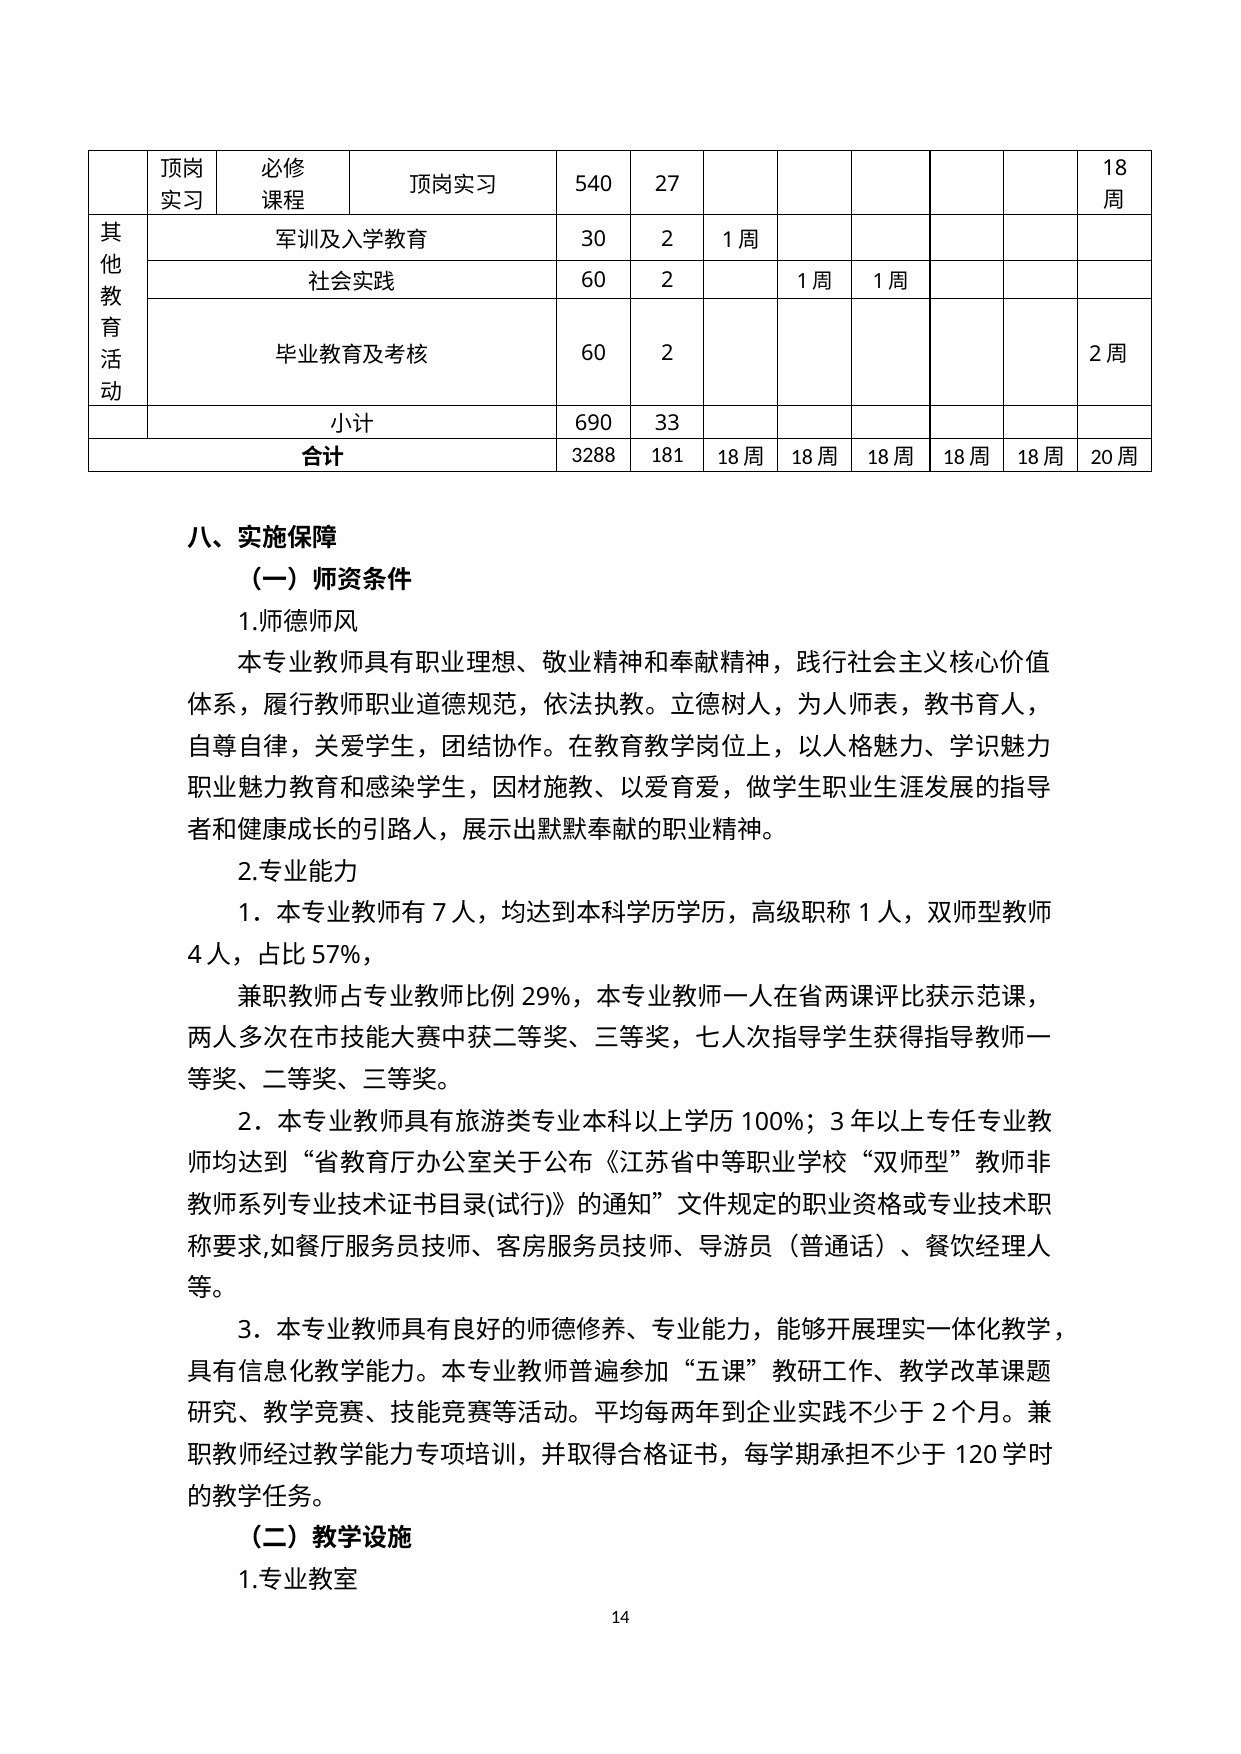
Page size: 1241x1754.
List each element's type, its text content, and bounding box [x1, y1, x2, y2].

table_cell [778, 215, 851, 260]
table_cell [1004, 299, 1077, 405]
table_cell 1周 [704, 215, 777, 260]
text 本专业教师具有职业理想、敬业精神和奉献精神，践行社会主义核心价值体系，履行教师职业道德规范，依法执教。立德树人，为人师表，教书育人，自尊自律，关爱学生，团结协作。在教育教学岗位上，以人格魅力、学识魅力、职业魅力教育和感染学生，因材施教、以爱育爱，做学生职业生涯发展的指导者和健康成长的引路人，展示出默默奉献的职业精神。 [187, 638, 1053, 847]
table_cell [1078, 261, 1151, 298]
table_cell 其他教育活动 [89, 215, 147, 405]
table_cell 小计 [148, 406, 556, 438]
table_cell [704, 261, 777, 298]
table_cell 2 [631, 261, 703, 298]
table_cell [704, 151, 777, 214]
text 2．本专业教师具有旅游类专业本科以上学历100%；3年以上专任专业教师均达到“省教育厅办公室关于公布《江苏省中等职业学校“双师型”教师非教师系列专业技术证书目录(试行)》的通知”文件规定的职业资格或专业技术职称要求,如餐厅服务员技师、客房服务员技师、导游员（普通话）、餐饮经理人等。 [187, 1097, 1053, 1305]
text 兼职教师占专业教师比例29%，本专业教师一人在省两课评比获示范课，两人多次在市技能大赛中获二等奖、三等奖，七人次指导学生获得指导教师一等奖、二等奖、三等奖。 [187, 972, 1053, 1097]
table_cell 18周 [852, 439, 929, 471]
text （一）师资条件 [237, 555, 1053, 597]
table_cell 军训及入学教育 [148, 215, 556, 260]
table_cell 必修 课程 [217, 151, 349, 214]
table_cell 2周 [1078, 299, 1151, 405]
table_cell [852, 406, 929, 438]
table_cell 18周 [931, 439, 1003, 471]
table_cell [778, 151, 851, 214]
table_cell 社会实践 [148, 261, 556, 298]
text 1.专业教室 [187, 1555, 1053, 1597]
table_cell [931, 261, 1003, 298]
table_cell [1078, 215, 1151, 260]
table_cell 20周 [1078, 439, 1151, 471]
table_cell [931, 299, 1003, 405]
table_cell [778, 299, 851, 405]
text 3．本专业教师具有良好的师德修养、专业能力，能够开展理实一体化教学，具有信息化教学能力。本专业教师普遍参加“五课”教研工作、教学改革课题研究、教学竞赛、技能竞赛等活动。平均每两年到企业实践不少于2个月。兼职教师经过教学能力专项培训，并取得合格证书，每学期承担不少于120学时的教学任务。 [187, 1305, 1053, 1513]
table_cell 2 [631, 215, 703, 260]
table_cell 690 [557, 406, 630, 438]
table_cell 33 [631, 406, 703, 438]
table_cell [1004, 151, 1077, 214]
table_cell [1004, 261, 1077, 298]
table_cell [931, 151, 1003, 214]
table_cell 60 [557, 299, 630, 405]
text 1.师德师风 [187, 597, 1053, 638]
table_cell [1004, 215, 1077, 260]
table_cell [852, 151, 929, 214]
table_cell [89, 406, 147, 438]
table_cell 18周 [704, 439, 777, 471]
table_cell 1周 [852, 261, 929, 298]
table_cell [704, 406, 777, 438]
text 2.专业能力 [187, 847, 1053, 888]
table_cell [931, 406, 1003, 438]
table_cell 18周 [1004, 439, 1077, 471]
table_cell 181 [631, 439, 703, 471]
table_cell [704, 299, 777, 405]
table_cell 30 [557, 215, 630, 260]
table_cell [1004, 406, 1077, 438]
table_cell 540 [557, 151, 630, 214]
table_cell 27 [631, 151, 703, 214]
table_cell [931, 215, 1003, 260]
table_cell 合计 [89, 439, 556, 471]
table_cell [852, 299, 929, 405]
table_cell 3288 [557, 439, 630, 471]
table_cell 顶岗 实习 [148, 151, 216, 214]
table_cell 60 [557, 261, 630, 298]
table_cell 顶岗实习 [350, 151, 556, 214]
text 八、实施保障 [187, 513, 1053, 555]
table_cell 18周 [778, 439, 851, 471]
table_cell [852, 215, 929, 260]
table_cell 1周 [778, 261, 851, 298]
table_cell 毕业教育及考核 [148, 299, 556, 405]
table_cell [778, 406, 851, 438]
table_cell 18周 [1078, 151, 1151, 214]
text （二）教学设施 [237, 1513, 1053, 1555]
text 1．本专业教师有7人，均达到本科学历学历，高级职称1人，双师型教师4人，占比57%， [187, 888, 1053, 972]
table_cell [1078, 406, 1151, 438]
table_cell 2 [631, 299, 703, 405]
